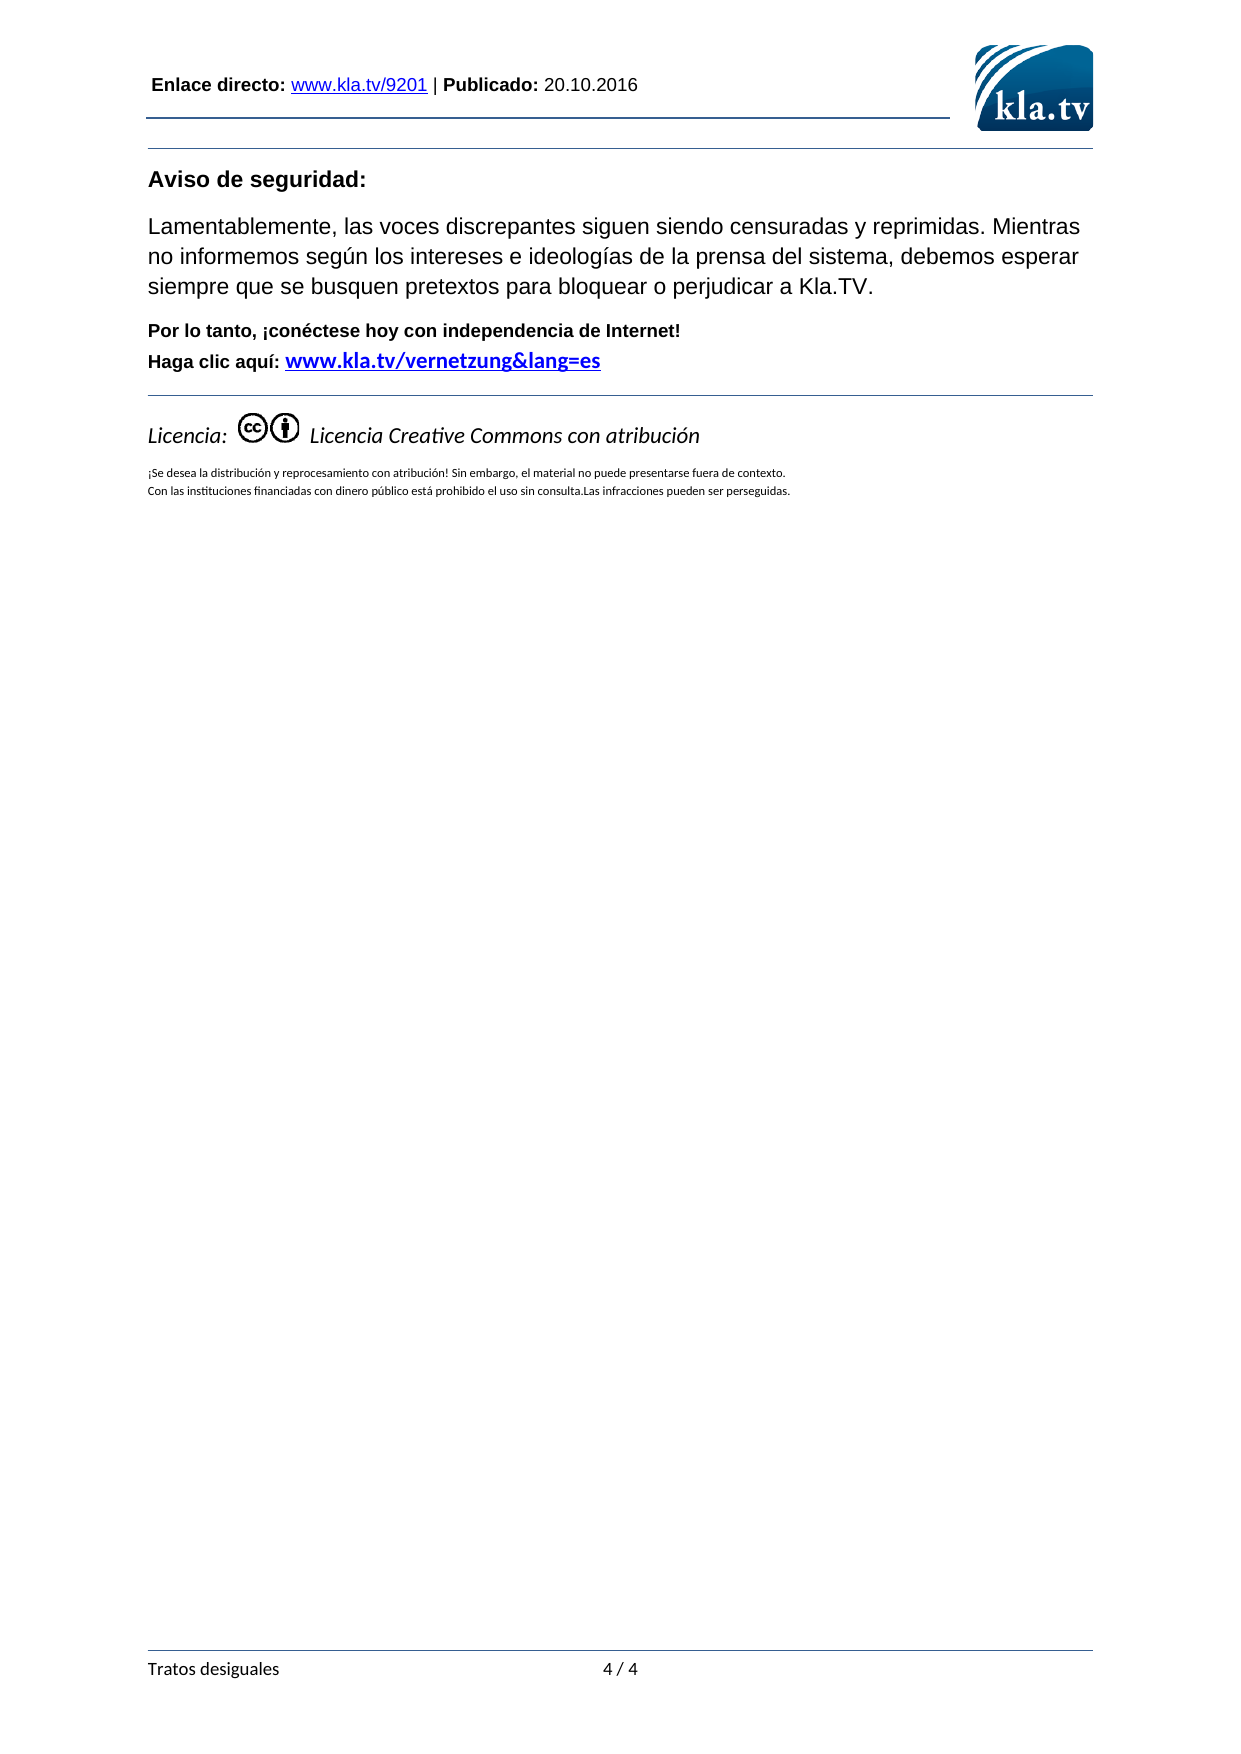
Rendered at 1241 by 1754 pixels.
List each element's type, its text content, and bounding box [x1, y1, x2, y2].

text Lamentablemente, las voces discrepantes siguen siendo censuradas y reprimidas. Mientras no informemos según los intereses e ideologías de la prensa del sistema, debemos esperar siempre que se busquen pretextos para bloquear o perjudicar a Kla.TV. [148, 213, 1093, 299]
text Por lo tanto, ¡conéctese hoy con independencia de Internet! Haga clic aquí: www.kla.tv/vernetzung&lang=es [148, 320, 1093, 374]
text ¡Se desea la distribución y reprocesamiento con atribución! Sin embargo, el material no puede presentarse fuera de contexto. Con las instituciones financiadas con dinero público está prohibido el uso sin consulta.Las infracciones pueden ser perseguidas. [148, 465, 1093, 498]
text Licencia: Licencia Creative Commons con atribución [148, 396, 1093, 449]
text Aviso de seguridad: [148, 149, 1093, 192]
